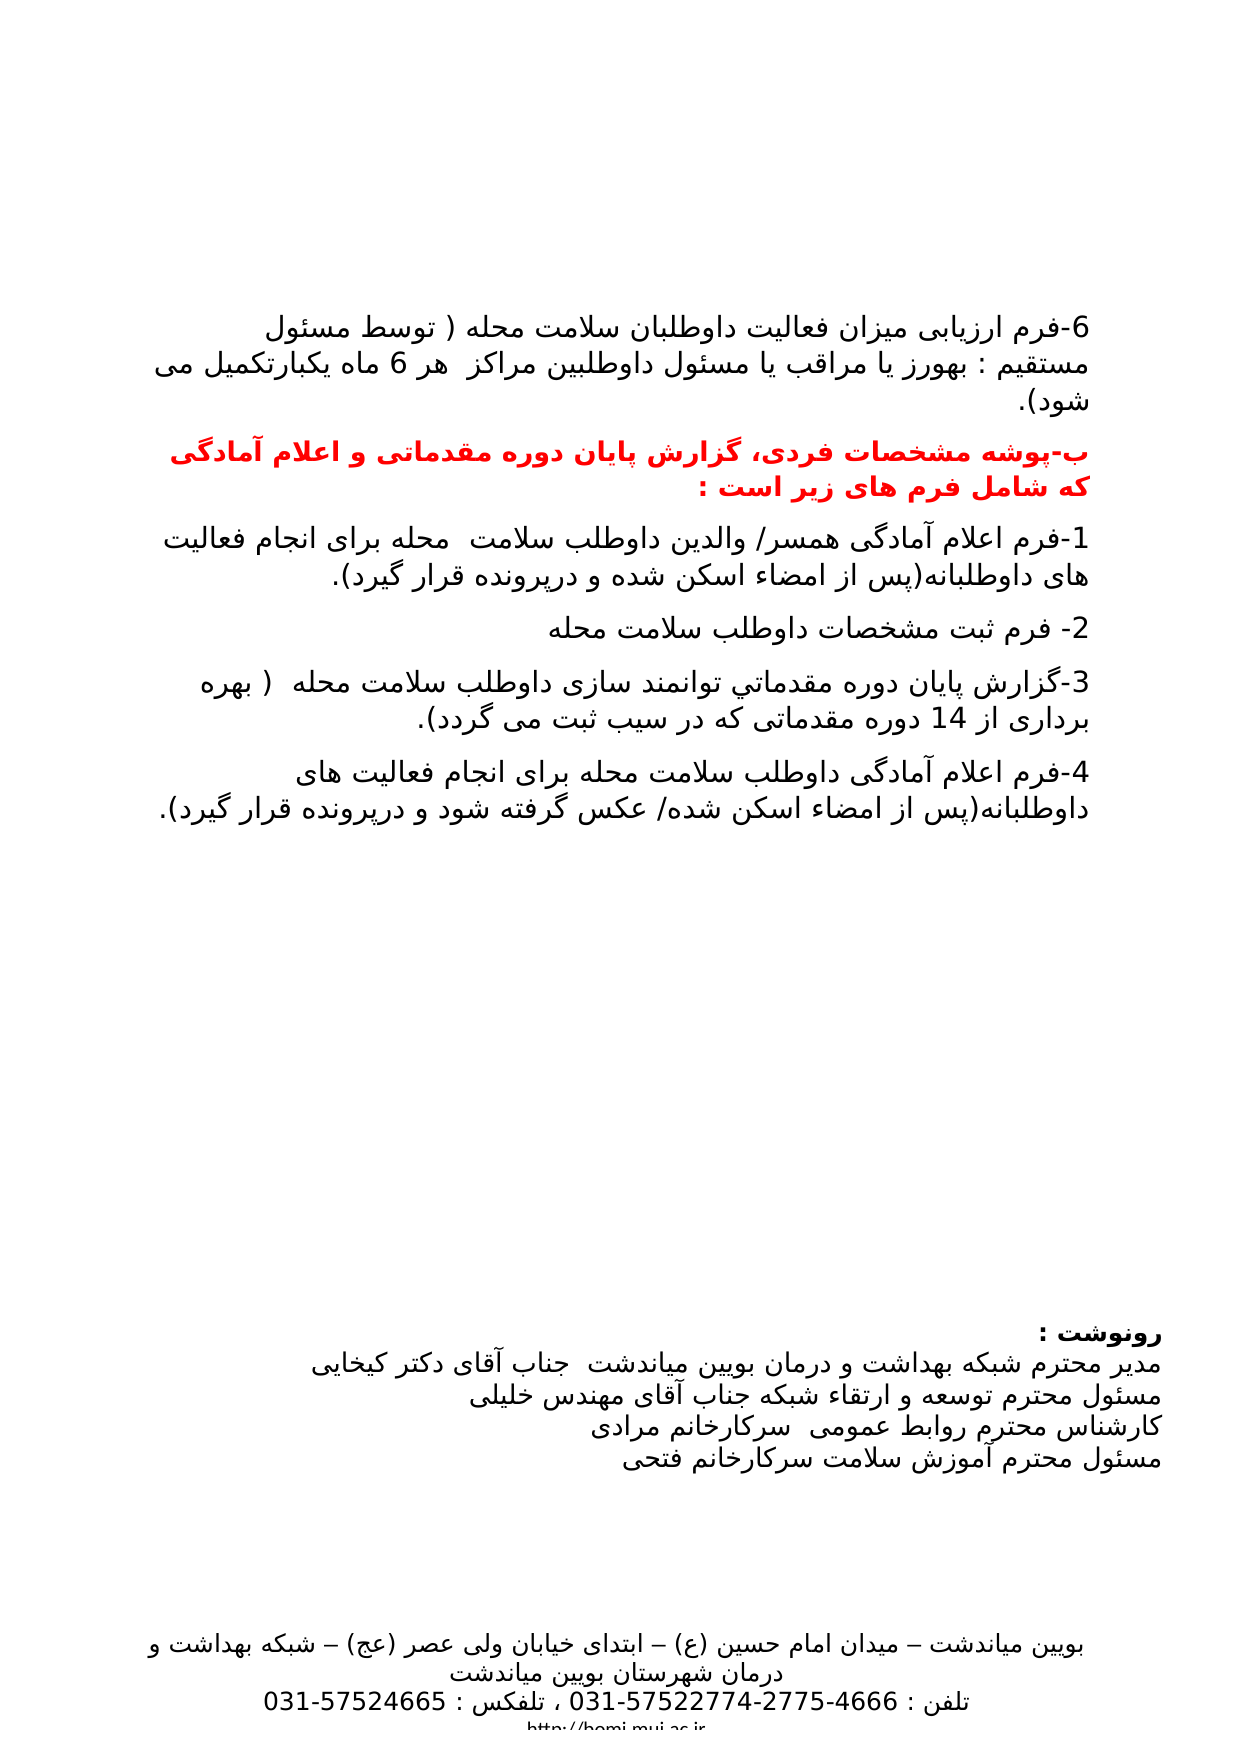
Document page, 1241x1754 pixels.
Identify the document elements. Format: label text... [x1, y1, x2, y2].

text 2- فرم ثبت مشخصات داوطلب سلامت محله [150, 612, 1090, 646]
text 6-فرم ارزیابی میزان فعالیت داوطلبان سلامت محله ( توسط مسئول مستقیم : بهورز یا مراقب یا مسئول داوطلبین مراکز هر 6 ماه یکبارتکمیل می شود). [150, 310, 1090, 417]
text 4-فرم اعلام آمادگی داوطلب سلامت محله برای انجام فعالیت های داوطلبانه(پس از امضاء اسکن شده/ عکس گرفته شود و درپرونده قرار گیرد). [150, 755, 1090, 826]
text 3-گزارش پايان دوره مقدماتي توانمند سازی داوطلب سلامت محله ( بهره برداری از 14 دوره مقدماتی که در سیب ثبت می گردد). [150, 665, 1090, 736]
text 1-فرم اعلام آمادگی همسر/ والدین داوطلب سلامت محله برای انجام فعالیت های داوطلبانه(پس از امضاء اسکن شده و درپرونده قرار گیرد). [150, 522, 1090, 592]
text ب-پوشه مشخصات فردی، گزارش پایان دوره مقدماتی و اعلام آمادگی که شامل فرم های زیر است : [150, 437, 1090, 502]
